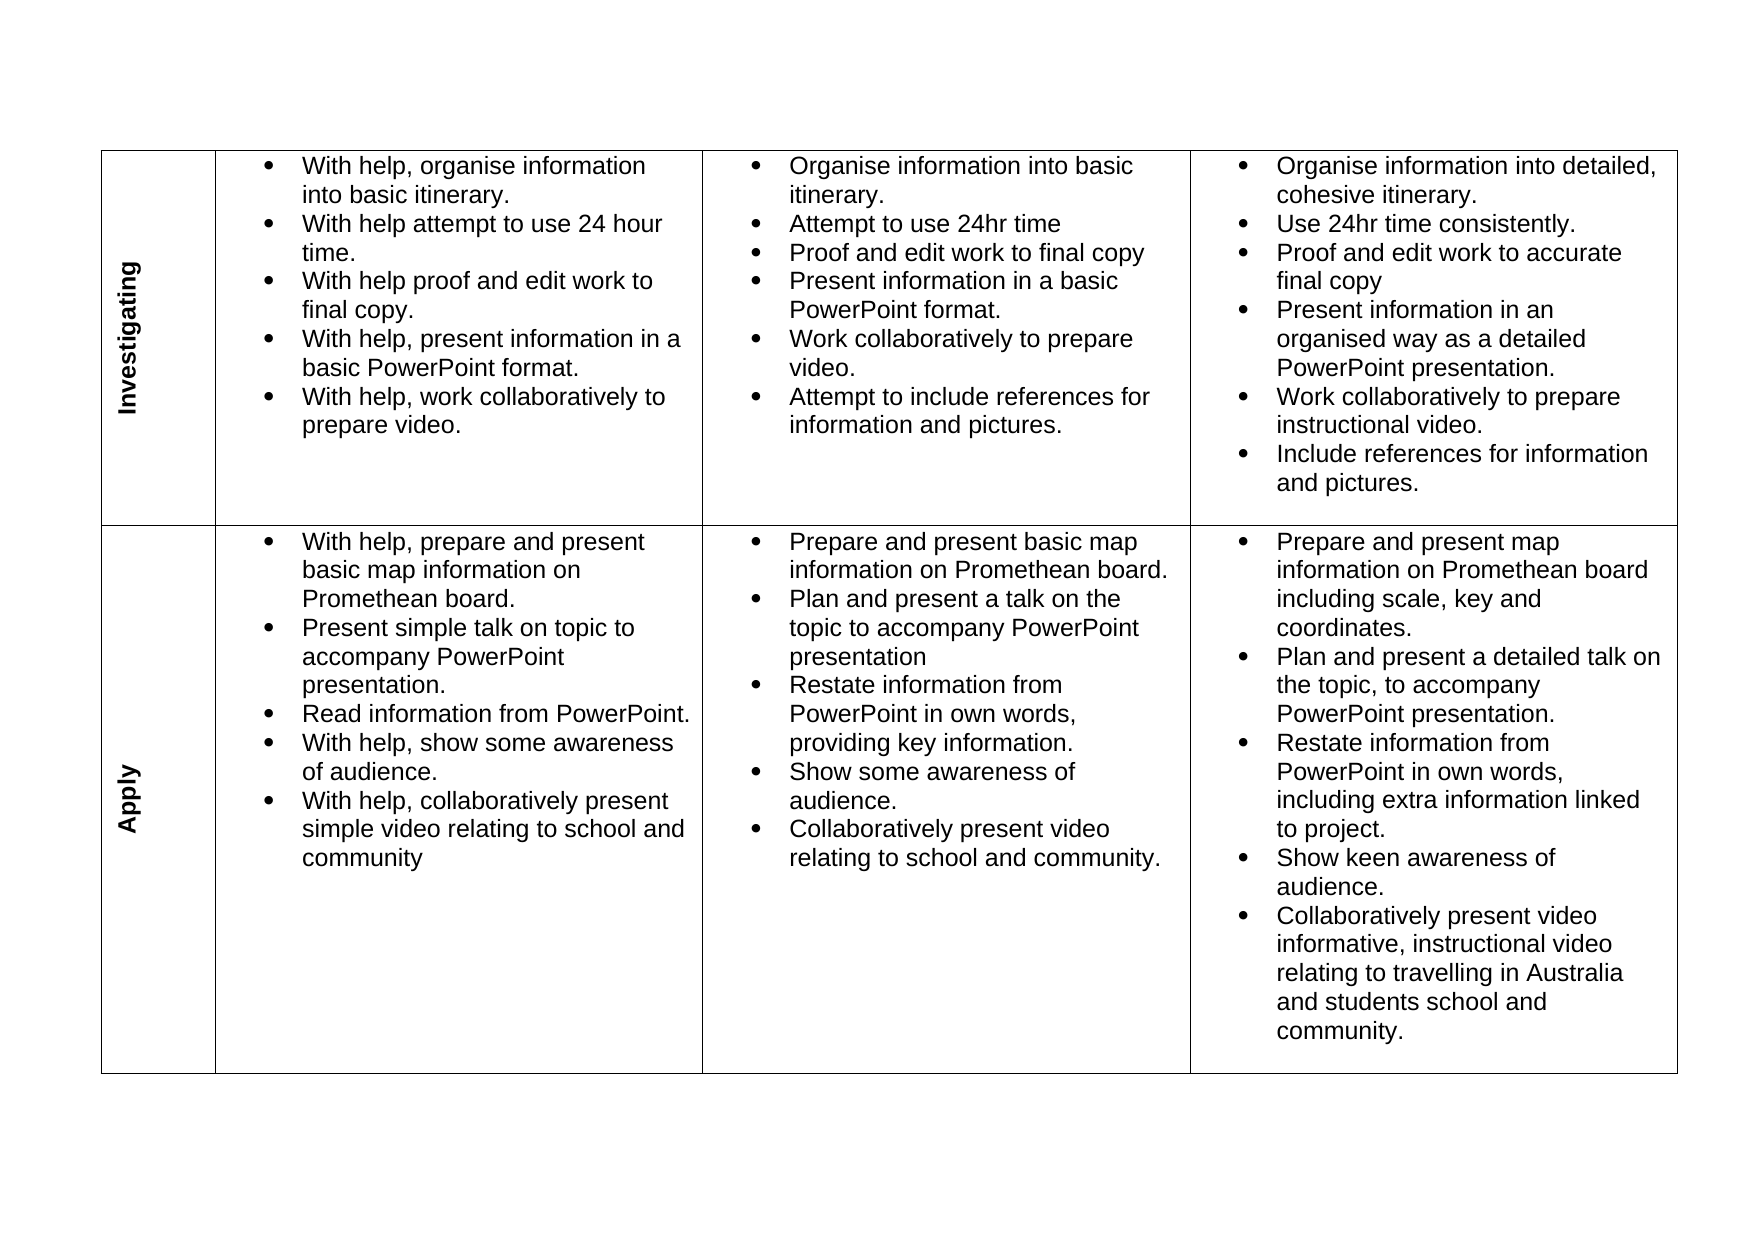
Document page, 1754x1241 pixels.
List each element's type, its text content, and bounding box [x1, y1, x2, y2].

table_cell Prepare and present map information on Promethean board including scale, key and coordinates. Plan and present a detailed talk on the topic, to accompany PowerPoint presentation. Restate information from PowerPoint in own words, including extra information linked to project. Show keen awareness of audience. Collaboratively present video informative, instructional video relating to travelling in Australia and students school and community. [1191, 526, 1677, 1073]
table_cell Organise information into basic itinerary. Attempt to use 24hr time Proof and edit work to final copy Present information in a basic PowerPoint format. Work collaboratively to prepare video. Attempt to include references for information and pictures. [703, 151, 1190, 525]
table_cell Organise information into detailed, cohesive itinerary. Use 24hr time consistently. Proof and edit work to accurate final copy Present information in an organised way as a detailed PowerPoint presentation. Work collaboratively to prepare instructional video. Include references for information and pictures. [1191, 151, 1677, 525]
table_cell Prepare and present basic map information on Promethean board. Plan and present a talk on the topic to accompany PowerPoint presentation Restate information from PowerPoint in own words, providing key information. Show some awareness of audience. Collaboratively present video relating to school and community. [703, 526, 1190, 1073]
table_cell Investigating [102, 151, 215, 525]
table_cell Apply [102, 526, 215, 1073]
table_cell With help, prepare and present basic map information on Promethean board. Present simple talk on topic to accompany PowerPoint presentation. Read information from PowerPoint. With help, show some awareness of audience. With help, collaboratively present simple video relating to school and community [216, 526, 702, 1073]
table_cell With help, organise information into basic itinerary. With help attempt to use 24 hour time. With help proof and edit work to final copy. With help, present information in a basic PowerPoint format. With help, work collaboratively to prepare video. [216, 151, 702, 525]
